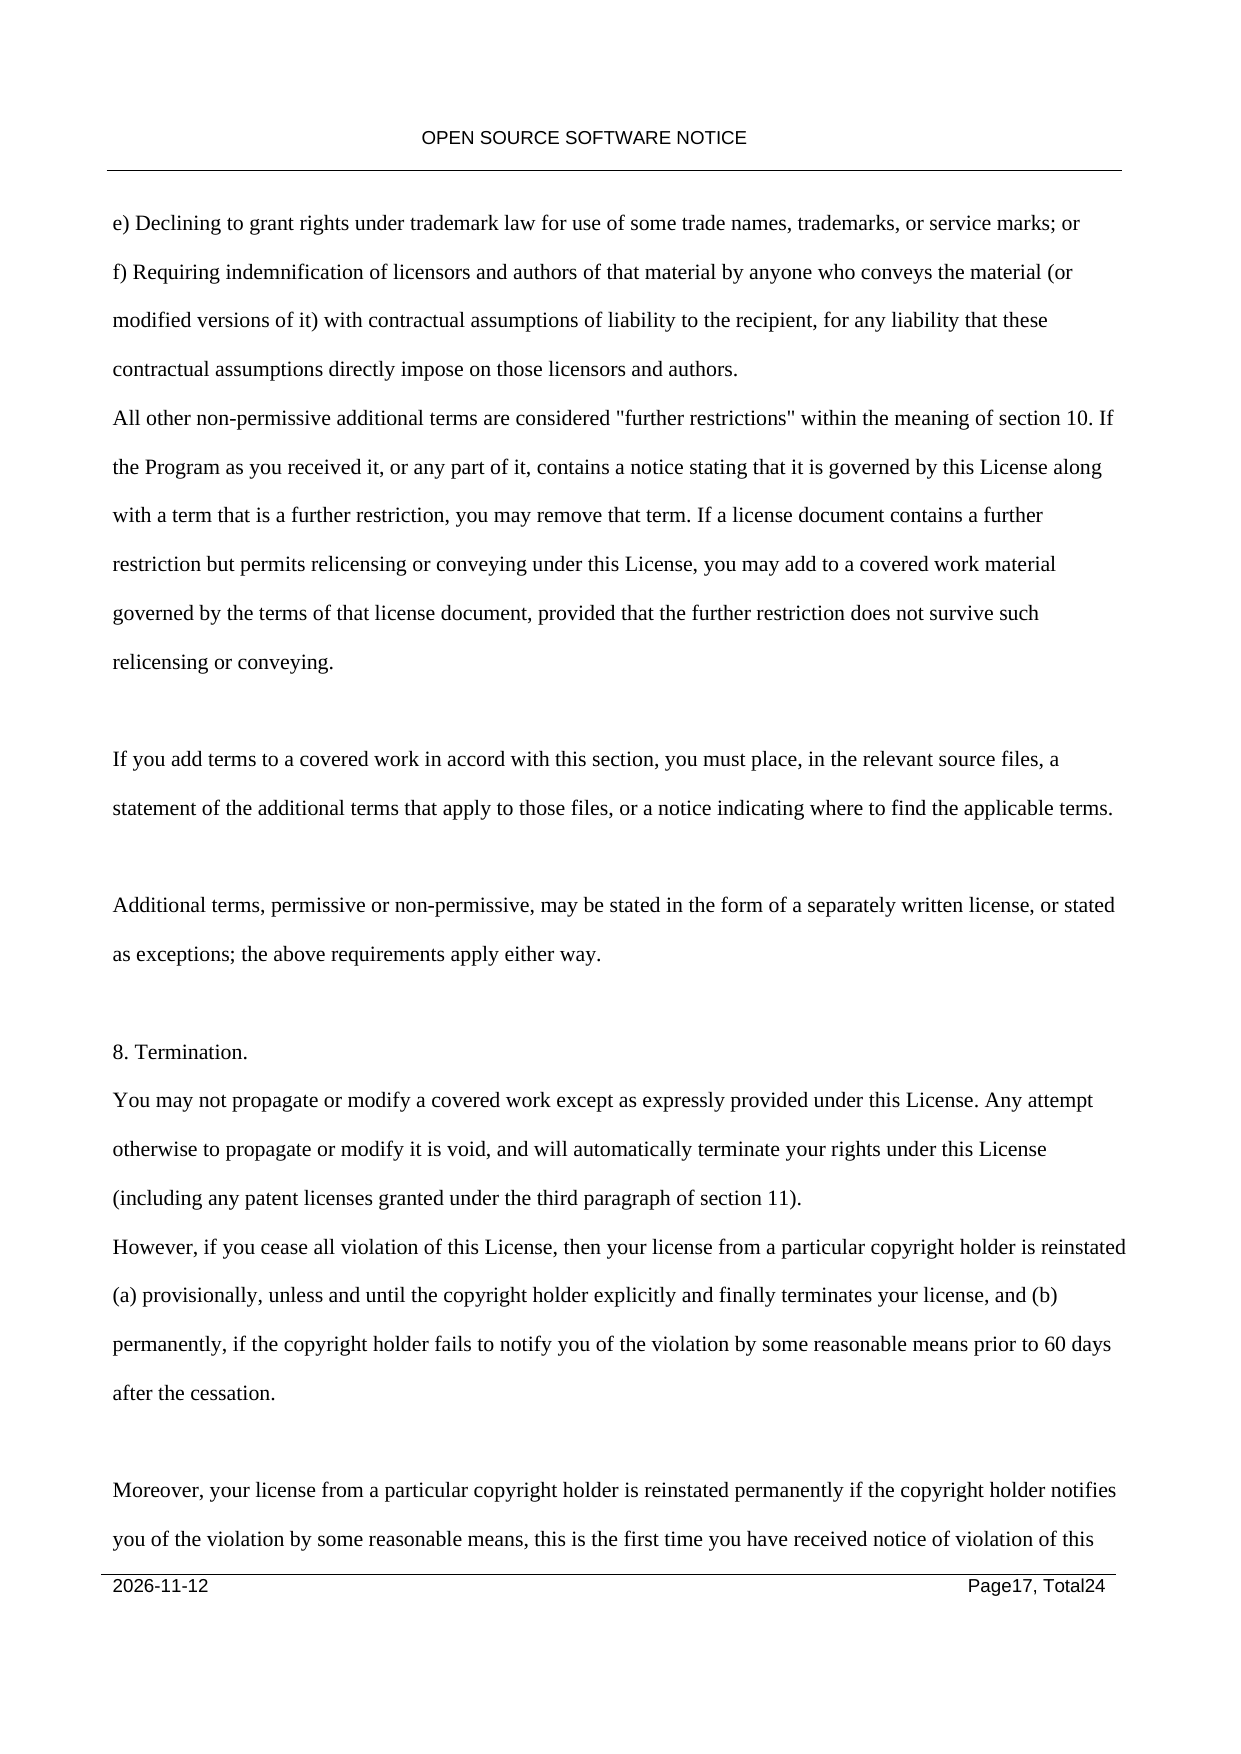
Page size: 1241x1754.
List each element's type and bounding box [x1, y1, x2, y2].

text [112, 206, 1128, 1555]
